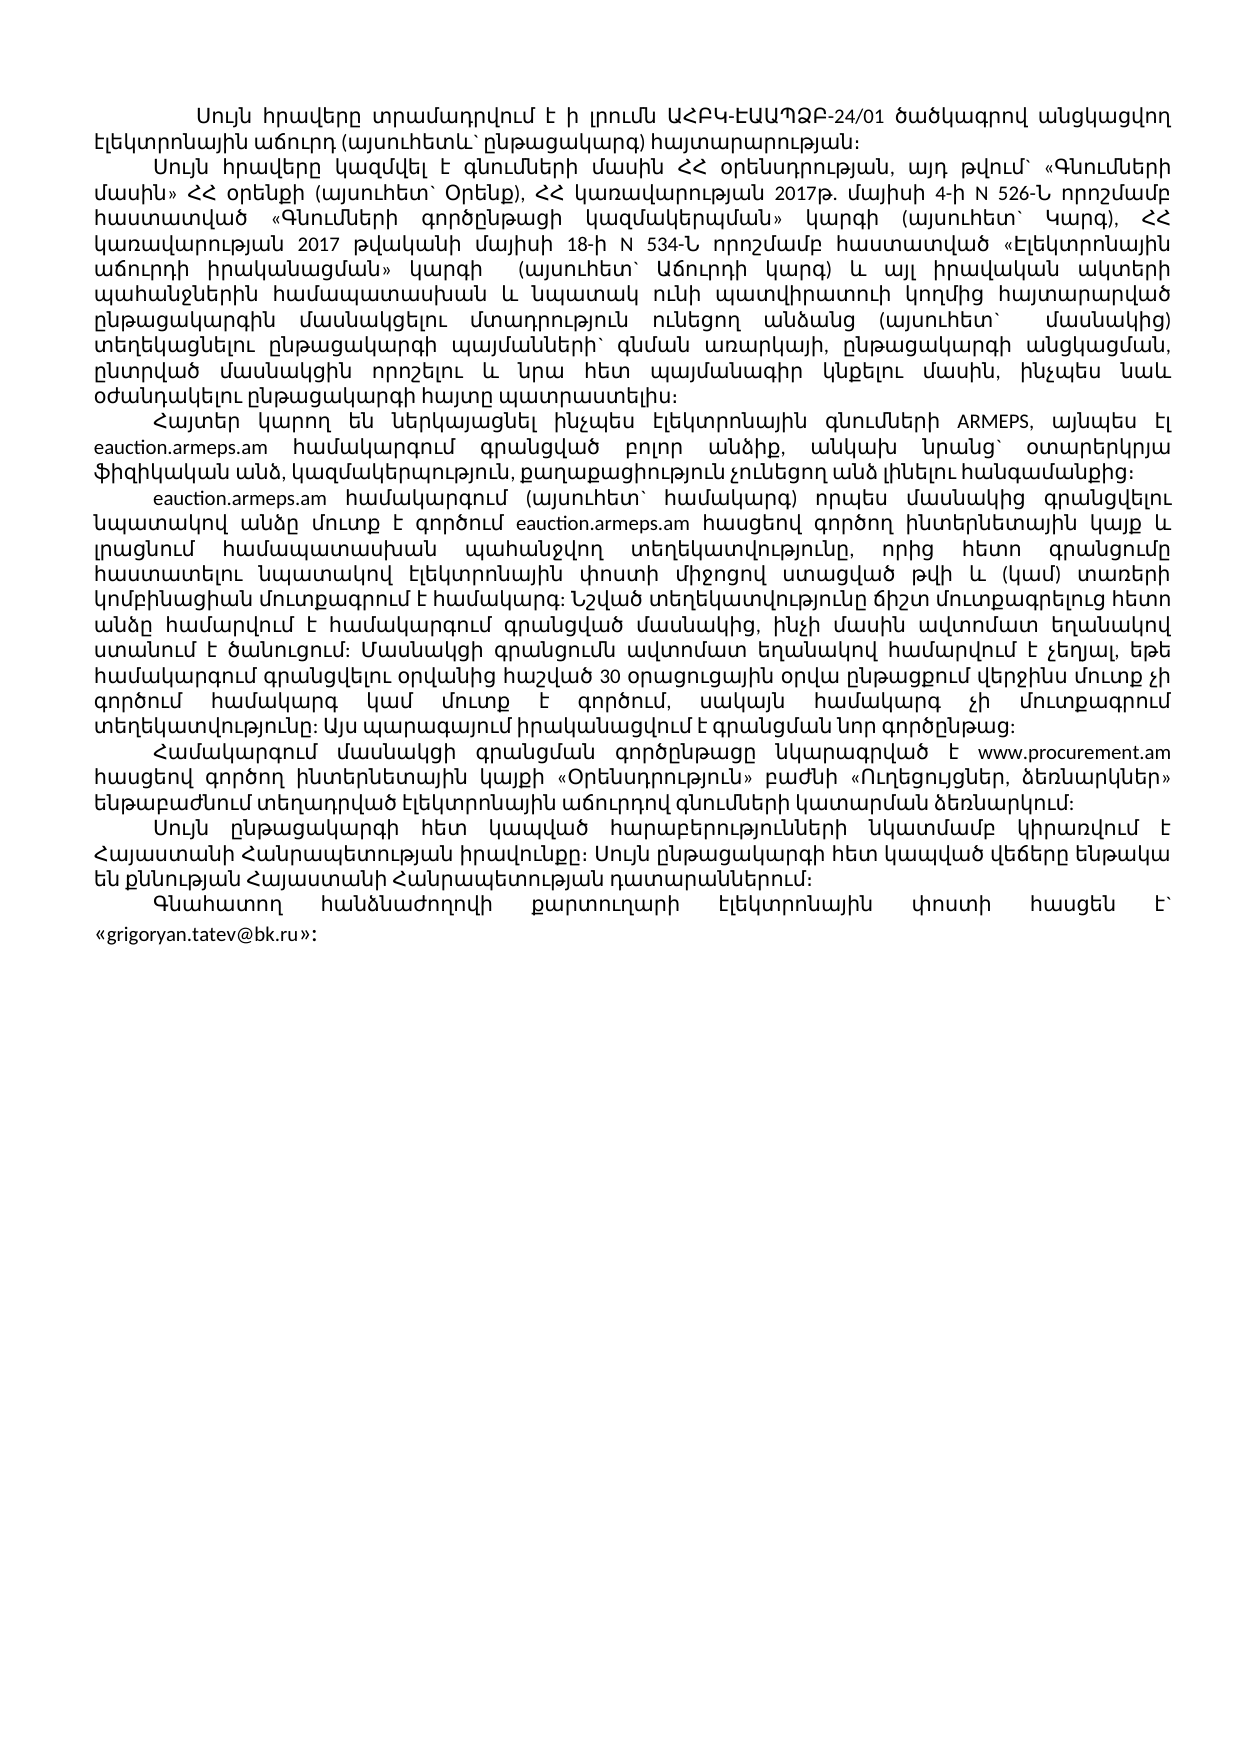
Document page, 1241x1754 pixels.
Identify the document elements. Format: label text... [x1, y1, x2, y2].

text Հայտեր կարող են ներկայացնել ինչպես էլեկտրոնային գնումների ARMEPS, այնպես էլ eauction.armeps.am համակարգում գրանցված բոլոր անձիք, անկախ նրանց` օտարերկրյա ֆիզիկական անձ, կազմակերպություն, քաղաքացիություն չունեցող անձ լինելու հանգամանքից։ [94, 409, 1171, 485]
text eauction.armeps.am համակարգում (այսուհետ` համակարգ) որպես մասնակից գրանցվելու նպատակով անձը մուտք է գործում eauction.armeps.am հասցեով գործող ինտերնետային կայք և լրացնում համապատասխան պահանջվող տեղեկատվությունը, որից հետո գրանցումը հաստատելու նպատակով էլեկտրոնային փոստի միջոցով ստացված թվի և (կամ) տառերի կոմբինացիան մուտքագրում է համակարգ: Նշված տեղեկատվությունը ճիշտ մուտքագրելուց հետո անձը համարվում է համակարգում գրանցված մասնակից, ինչի մասին ավտոմատ եղանակով ստանում է ծանուցում: Մասնակցի գրանցումն ավտոմատ եղանակով համարվում է չեղյալ, եթե համակարգում գրանցվելու օրվանից հաշված 30 օրացուցային օրվա ընթացքում վերջինս մուտք չի գործում համակարգ կամ մուտք է գործում, սակայն համակարգ չի մուտքագրում տեղեկատվությունը: Այս պարագայում իրականացվում է գրանցման նոր գործընթաց: [94, 485, 1171, 739]
text Սույն հրավերը տրամադրվում է ի լրումն ԱՀԲԿ-ԷԱԱՊՁԲ-24/01 ծածկագրով անցկացվող էլեկտրոնային աճուրդ (այսուհետև` ընթացակարգ) հայտարարության։ [94, 104, 1171, 154]
text Համակարգում մասնակցի գրանցման գործընթացը նկարագրված է www.procurement.am հասցեով գործող ինտերնետային կայքի «Օրենսդրություն» բաժնի «Ուղեցույցներ, ձեռնարկներ» ենթաբաժնում տեղադրված էլեկտրոնային աճուրդով գնումների կատարման ձեռնարկում: [94, 739, 1171, 815]
text Սույն ընթացակարգի հետ կապված հարաբերությունների նկատմամբ կիրառվում է Հայաստանի Հանրապետության իրավունքը։ Սույն ընթացակարգի հետ կապված վեճերը ենթակա են քննության Հայաստանի Հանրապետության դատարաններում։ [94, 815, 1171, 892]
text Գնահատող հանձնաժողովի քարտուղարի էլեկտրոնային փոստի հասցեն է` «grigoryan.tatev@bk.ru»: [94, 892, 1171, 948]
text Սույն հրավերը կազմվել է գնումների մասին ՀՀ օրենսդրության, այդ թվում` «Գնումների մասին» ՀՀ օրենքի (այսուհետ` Օրենք), ՀՀ կառավարության 2017թ. մայիսի 4-ի N 526-Ն որոշմամբ հաստատված «Գնումների գործընթացի կազմակերպման» կարգի (այսուհետ` Կարգ), ՀՀ կառավարության 2017 թվականի մայիսի 18-ի N 534-Ն որոշմամբ հաստատված «Էլեկտրոնային աճուրդի իրականացման» կարգի (այսուհետ` Աճուրդի կարգ) և այլ իրավական ակտերի պահանջներին համապատասխան և նպատակ ունի պատվիրատուի կողմից հայտարարված ընթացակարգին մասնակցելու մտադրություն ունեցող անձանց (այսուհետ` մասնակից) տեղեկացնելու ընթացակարգի պայմանների` գնման առարկայի, ընթացակարգի անցկացման, ընտրված մասնակցին որոշելու և նրա հետ պայմանագիր կնքելու մասին, ինչպես նաև օժանդակելու ընթացակարգի հայտը պատրաստելիս։ [94, 154, 1171, 409]
